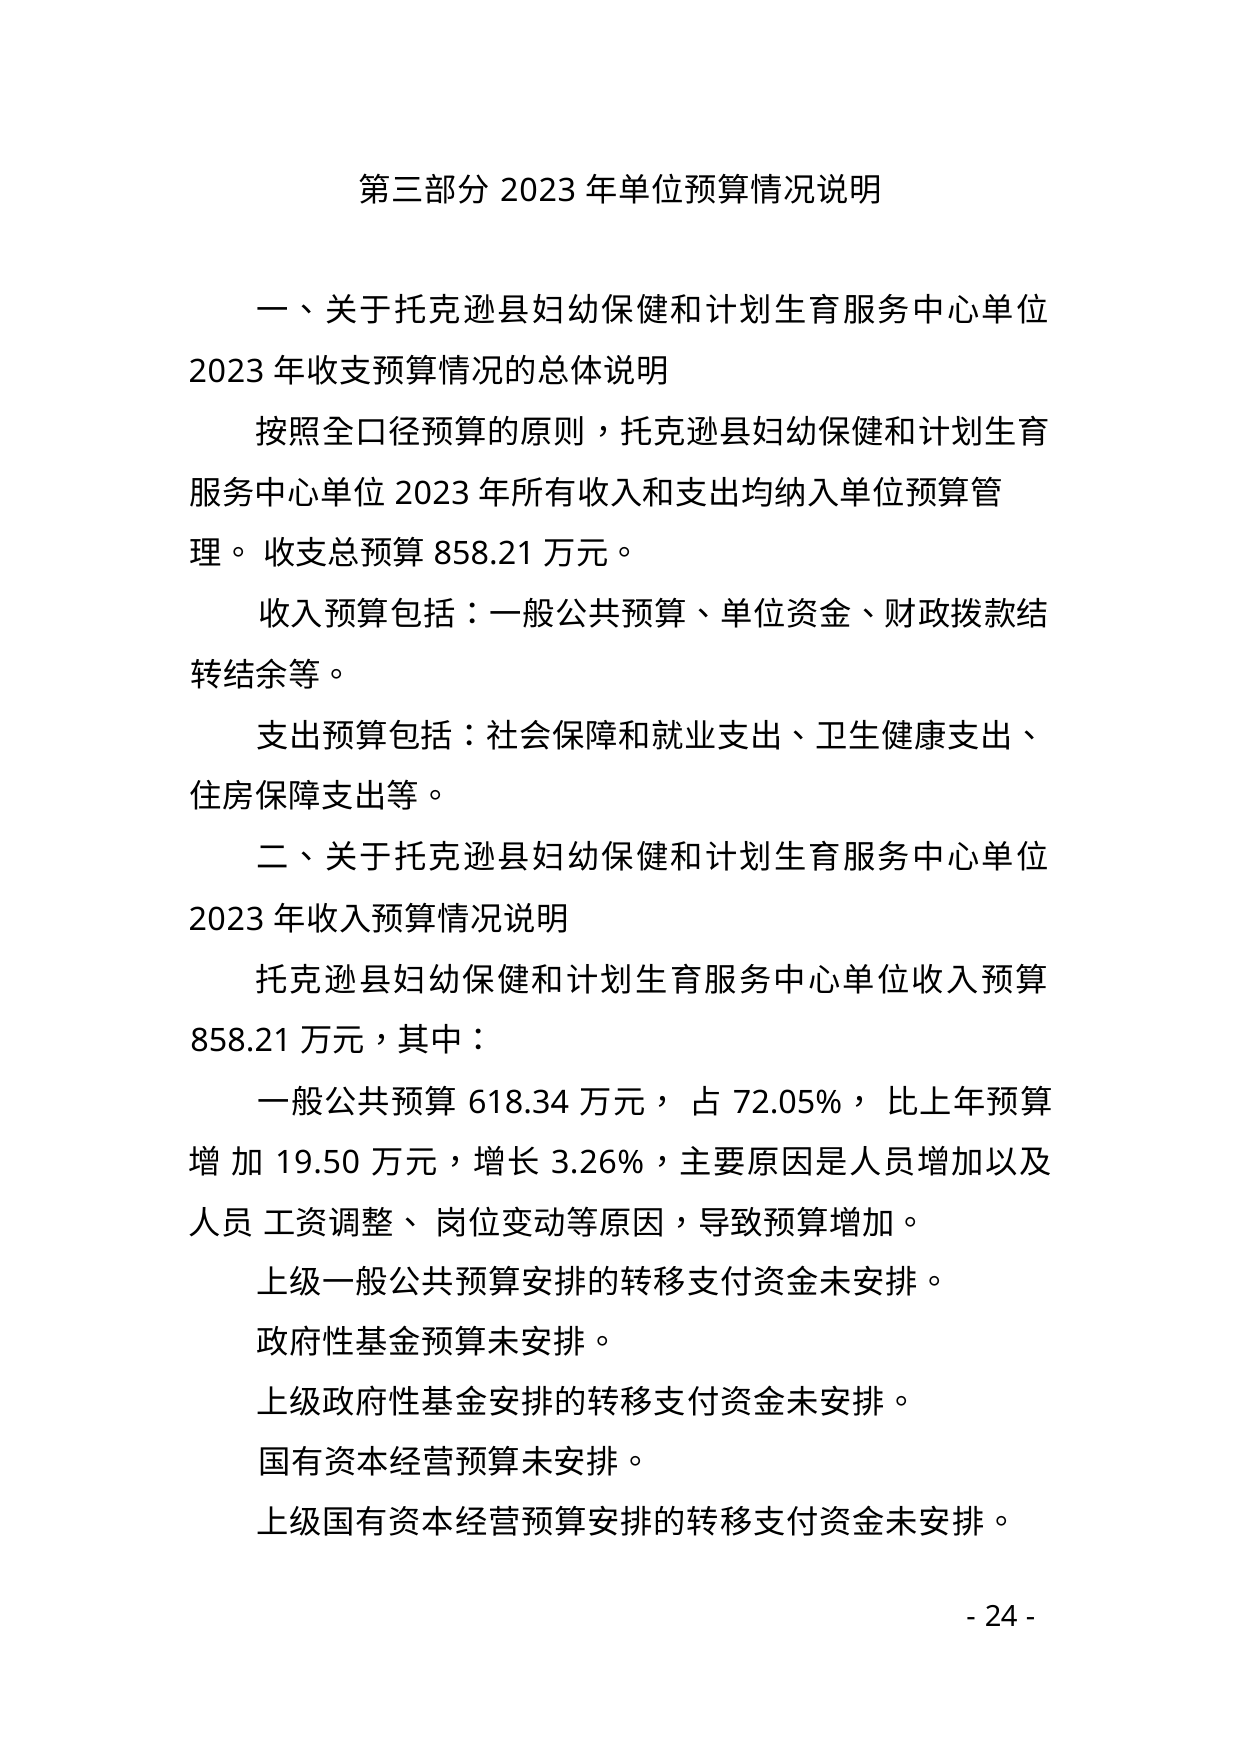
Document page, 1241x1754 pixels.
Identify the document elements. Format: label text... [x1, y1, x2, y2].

text 国有资本经营预算未安排。 [258, 1441, 1062, 1481]
text 托克逊县妇幼保健和计划生育服务中心单位收入预算 858.21 万元，其中： [190, 957, 1053, 1061]
text 第三部分 2023 年单位预算情况说明 [359, 168, 1062, 209]
text 收入预算包括：一般公共预算、单位资金、财政拨款结 转结余等。 [190, 591, 1053, 696]
text 二、关于托克逊县妇幼保健和计划生育服务中心单位 2023 年收入预算情况说明 [188, 834, 1053, 939]
text 上级国有资本经营预算安排的转移支付资金未安排。 [256, 1501, 1062, 1541]
text 一般公共预算 618.34 万元， 占 72.05%， 比上年预算增 加 19.50 万元，增长 3.26%，主要原因是人员增加以及人员 工资调整、 岗位变动等原因，导致预算增加。 [189, 1079, 1053, 1244]
text 上级政府性基金安排的转移支付资金未安排。 [256, 1381, 1062, 1421]
text 一、关于托克逊县妇幼保健和计划生育服务中心单位 2023 年收支预算情况的总体说明 [188, 286, 1053, 391]
text 上级一般公共预算安排的转移支付资金未安排。 [256, 1261, 1062, 1301]
text 政府性基金预算未安排。 [256, 1321, 1062, 1361]
text 支出预算包括：社会保障和就业支出、卫生健康支出、 住房保障支出等。 [189, 713, 1047, 817]
text 按照全口径预算的原则，托克逊县妇幼保健和计划生育 服务中心单位 2023 年所有收入和支出均纳入单位预算管理。 收支总预算 858.21 万元。 [189, 409, 1062, 574]
